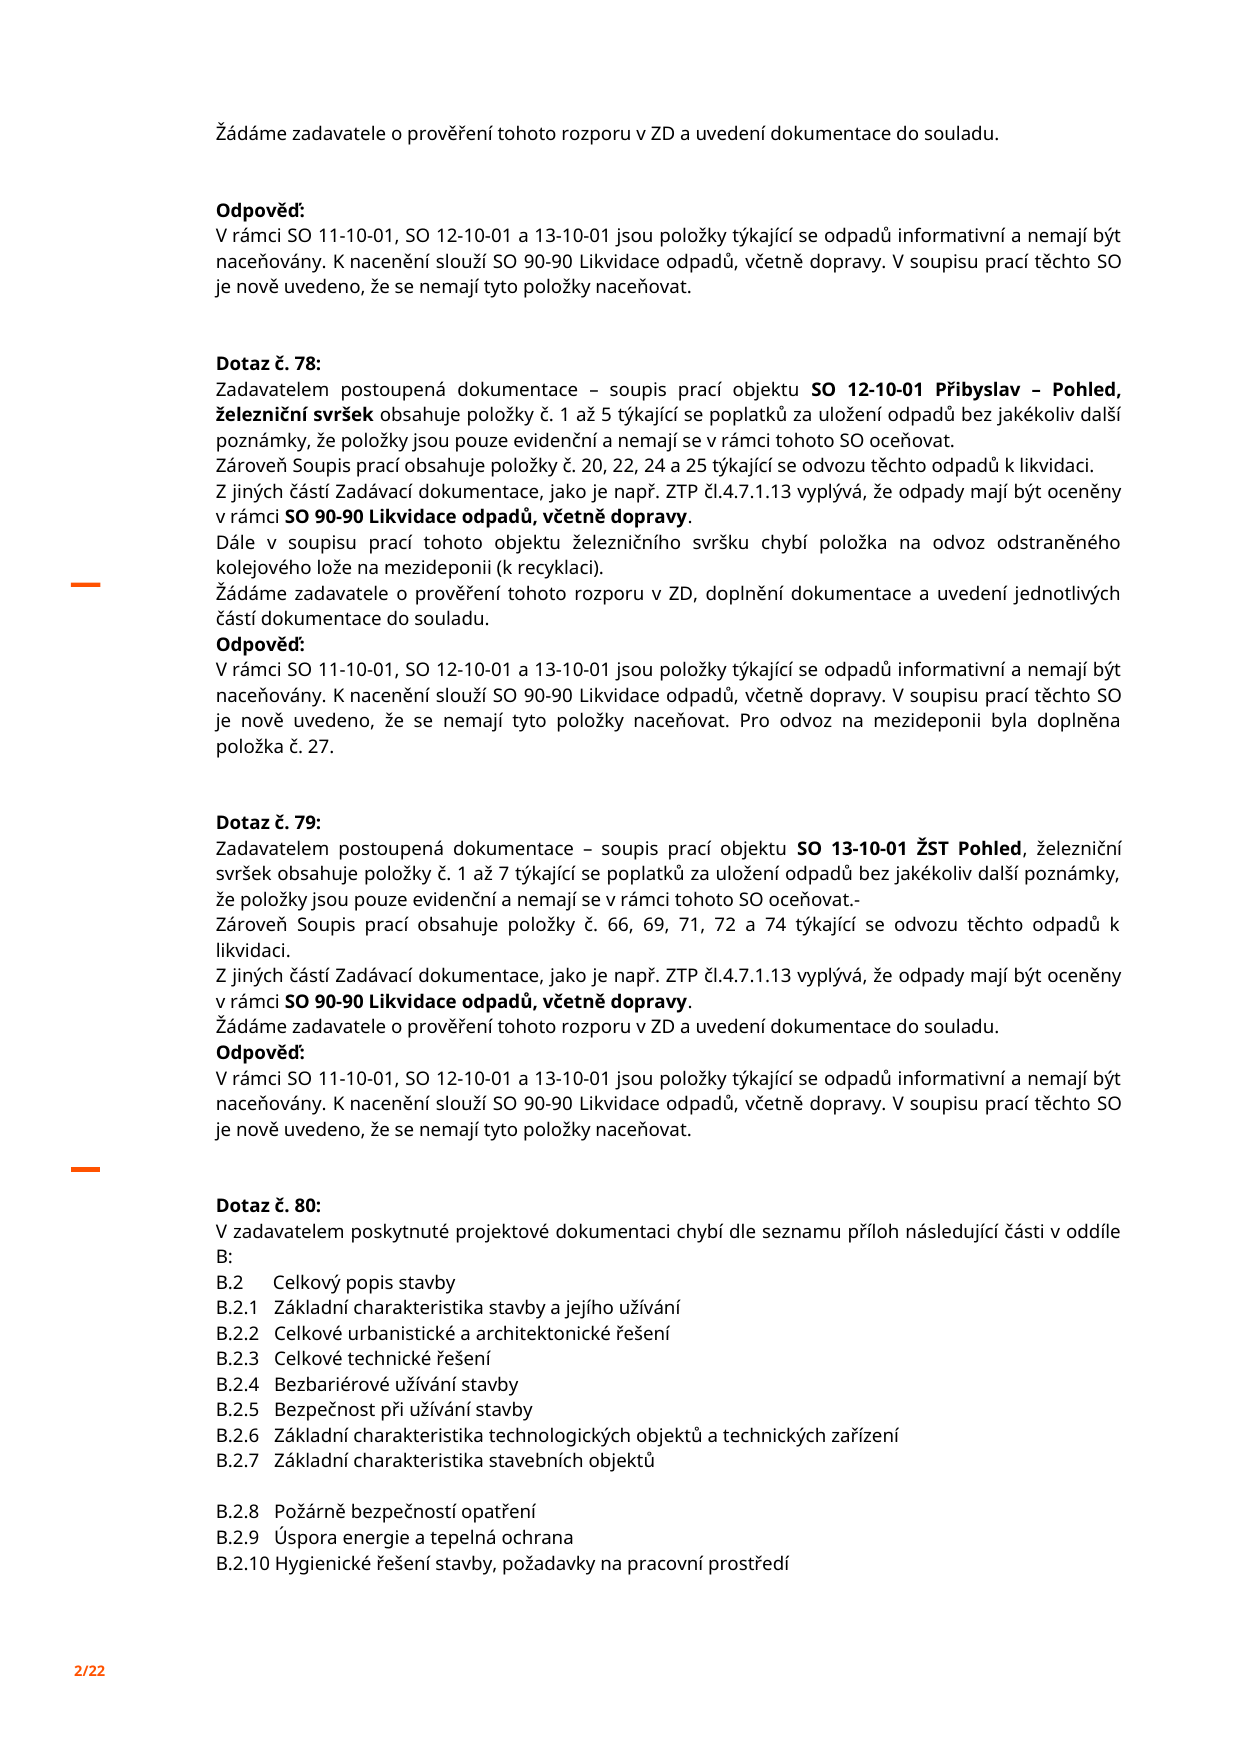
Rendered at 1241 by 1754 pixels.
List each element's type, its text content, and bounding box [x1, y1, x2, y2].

text B.2.8 Požárně bezpečností opatření [216, 1499, 1122, 1524]
text B.2.7 Základní charakteristika stavebních objektů [216, 1448, 1122, 1473]
text Dotaz č. 78: [216, 350, 1122, 376]
text Odpověď: [216, 631, 1122, 657]
text Zadavatelem postoupená dokumentace – soupis prací objektu SO 12-10-01 Přibyslav – Pohled, železniční svršek obsahuje položky č. 1 až 5 týkající se poplatků za uložení odpadů bez jakékoliv další poznámky, že položky jsou pouze evidenční a nemají se v rámci tohoto SO oceňovat. [216, 376, 1122, 452]
text B.2.1 Základní charakteristika stavby a jejího užívání [216, 1294, 1122, 1320]
text Dále v soupisu prací tohoto objektu železničního svršku chybí položka na odvoz odstraněného kolejového lože na mezideponii (k recyklaci). [216, 529, 1122, 580]
text Dotaz č. 79: [216, 810, 1122, 835]
text Žádáme zadavatele o prověření tohoto rozporu v ZD a uvedení dokumentace do souladu. [216, 1014, 1122, 1039]
text Zadavatelem postoupená dokumentace – soupis prací objektu SO 13-10-01 ŽST Pohled, železniční svršek obsahuje položky č. 1 až 7 týkající se poplatků za uložení odpadů bez jakékoliv další poznámky, že položky jsou pouze evidenční a nemají se v rámci tohoto SO oceňovat.- [216, 835, 1122, 912]
text B.2.3 Celkové technické řešení [216, 1346, 1122, 1371]
text Dotaz č. 80: [216, 1192, 1122, 1218]
text B.2.6 Základní charakteristika technologických objektů a technických zařízení [216, 1422, 1122, 1448]
text Zároveň Soupis prací obsahuje položky č. 66, 69, 71, 72 a 74 týkající se odvozu těchto odpadů k likvidaci. [216, 912, 1122, 963]
text Odpověď: [216, 1039, 1122, 1065]
text B.2.2 Celkové urbanistické a architektonické řešení [216, 1320, 1122, 1346]
text V rámci SO 11-10-01, SO 12-10-01 a 13-10-01 jsou položky týkající se odpadů informativní a nemají být naceňovány. K nacenění slouží SO 90-90 Likvidace odpadů, včetně dopravy. V soupisu prací těchto SO je nově uvedeno, že se nemají tyto položky naceňovat. Pro odvoz na mezideponii byla doplněna položka č. 27. [216, 657, 1122, 759]
text Odpověď: [216, 197, 1122, 223]
text B.2.4 Bezbariérové užívání stavby [216, 1371, 1122, 1397]
text Zároveň Soupis prací obsahuje položky č. 20, 22, 24 a 25 týkající se odvozu těchto odpadů k likvidaci. [216, 452, 1122, 478]
text V rámci SO 11-10-01, SO 12-10-01 a 13-10-01 jsou položky týkající se odpadů informativní a nemají být naceňovány. K nacenění slouží SO 90-90 Likvidace odpadů, včetně dopravy. V soupisu prací těchto SO je nově uvedeno, že se nemají tyto položky naceňovat. [216, 223, 1122, 299]
text B.2.5 Bezpečnost při užívání stavby [216, 1397, 1122, 1422]
text B.2.10 Hygienické řešení stavby, požadavky na pracovní prostředí [216, 1550, 1122, 1575]
text V rámci SO 11-10-01, SO 12-10-01 a 13-10-01 jsou položky týkající se odpadů informativní a nemají být naceňovány. K nacenění slouží SO 90-90 Likvidace odpadů, včetně dopravy. V soupisu prací těchto SO je nově uvedeno, že se nemají tyto položky naceňovat. [216, 1065, 1122, 1141]
text V zadavatelem poskytnuté projektové dokumentaci chybí dle seznamu příloh následující části v oddíle B: [216, 1218, 1122, 1269]
text B.2.9 Úspora energie a tepelná ochrana [216, 1524, 1122, 1550]
text Žádáme zadavatele o prověření tohoto rozporu v ZD a uvedení dokumentace do souladu. [216, 121, 1122, 146]
text Žádáme zadavatele o prověření tohoto rozporu v ZD, doplnění dokumentace a uvedení jednotlivých částí dokumentace do souladu. [216, 580, 1122, 631]
text B.2 Celkový popis stavby [216, 1269, 1122, 1294]
